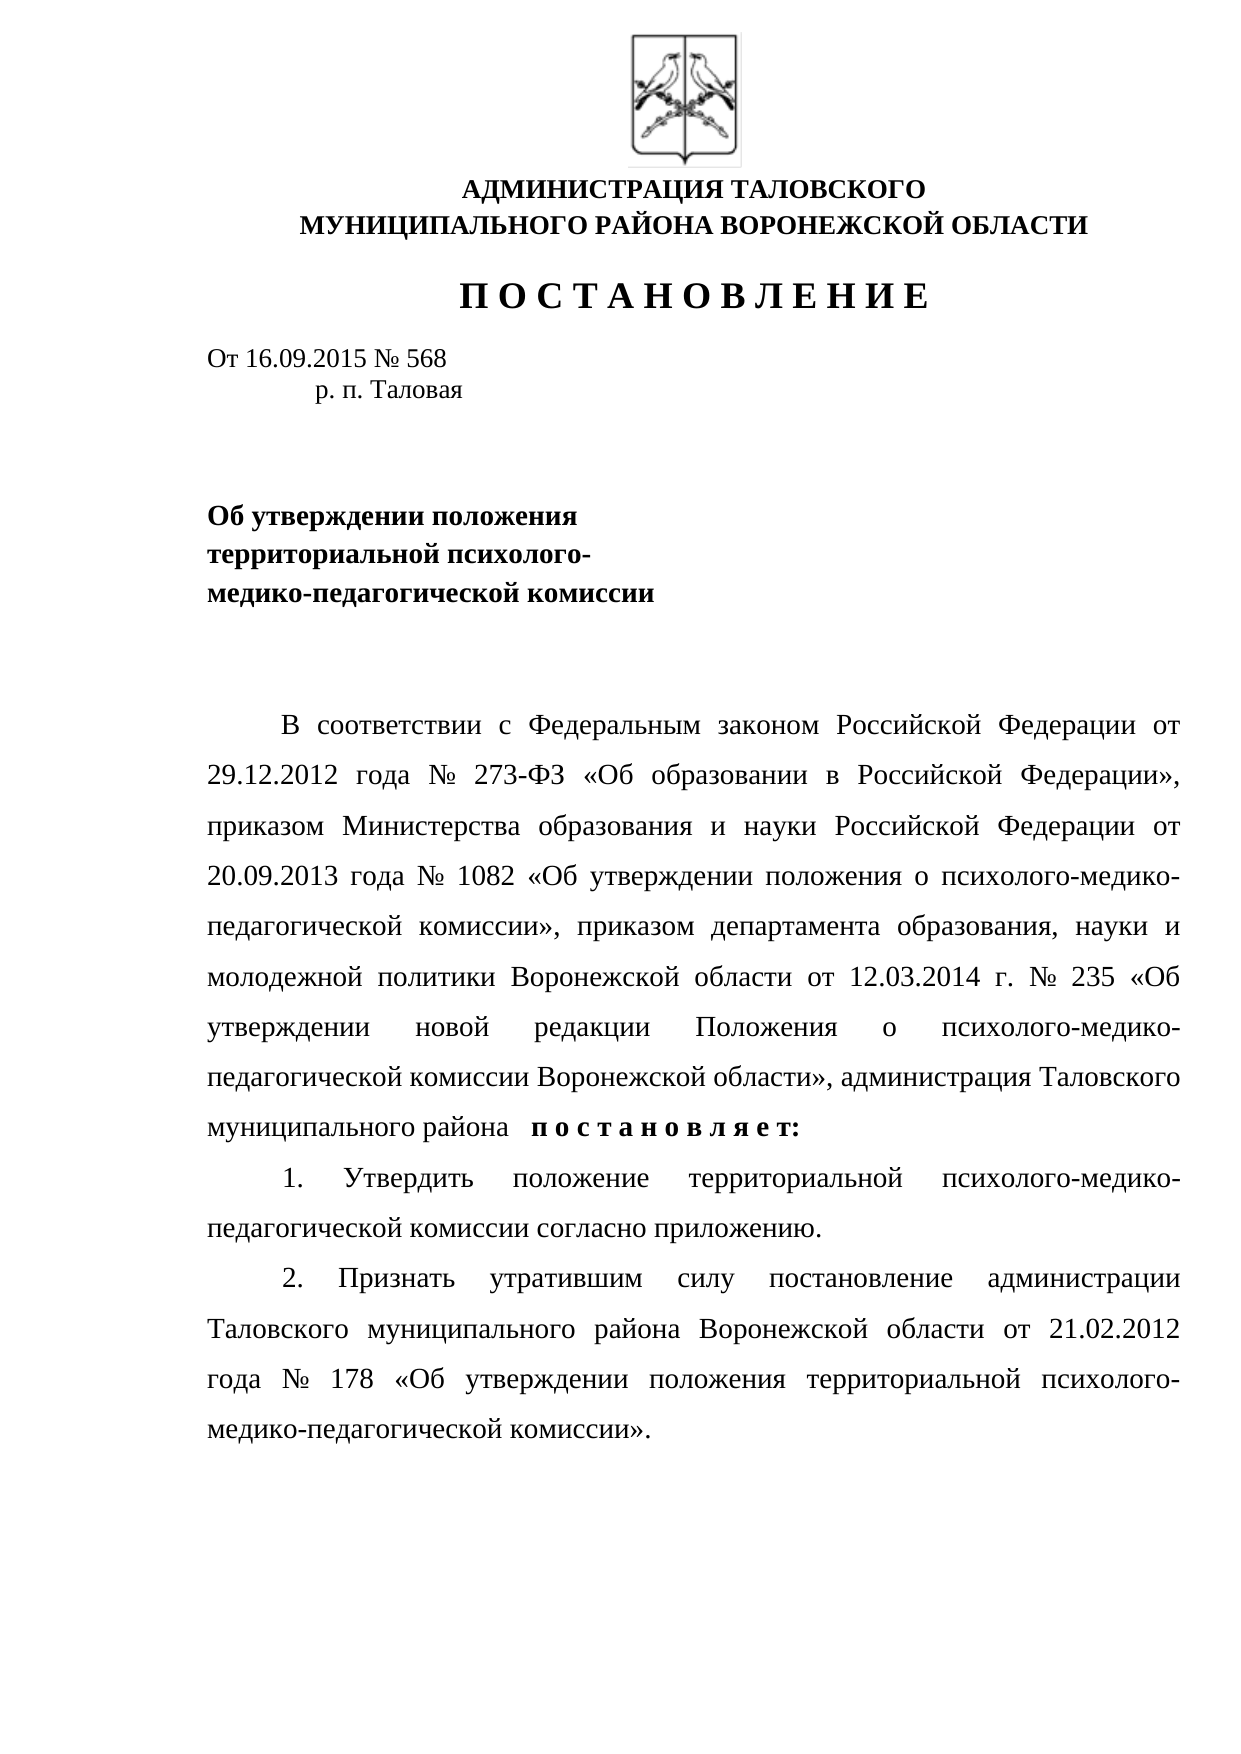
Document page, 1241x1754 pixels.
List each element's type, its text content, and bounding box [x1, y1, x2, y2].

text АДМИНИСТРАЦИЯ ТАЛОВСКОГО [207, 118, 1181, 204]
text МУНИЦИПАЛЬНОГО РАЙОНА ВОРОНЕЖСКОЙ ОБЛАСТИ [207, 209, 1181, 240]
text р. п. Таловая [207, 374, 1181, 405]
text От 16.09.2015 № 568 [207, 342, 1181, 374]
text Об утверждении положения [207, 498, 1181, 532]
picture [628, 32, 743, 169]
text 2. Признать утратившим силу постановление администрации Таловского муниципального района Воронежской области от 21.02.2012 года № 178 «Об утверждении положения территориальной психолого-медико-педагогической комиссии». [207, 1261, 1181, 1445]
text медико-педагогической комиссии [207, 575, 1181, 609]
text В соответствии с Федеральным законом Российской Федерации от 29.12.2012 года № 273-ФЗ «Об образовании в Российской Федерации», приказом Министерства образования и науки Российской Федерации от 20.09.2013 года № 1082 «Об утверждении положения о психолого-медико-педагогической комиссии», приказом департамента образования, науки и молодежной политики Воронежской области от 12.03.2014 г. № 235 «Об утверждении новой редакции Положения о психолого-медико-педагогической комиссии Воронежской области», администрация Таловского муниципального района п о с т а н о в л я е т: [207, 707, 1181, 1143]
text 1. Утвердить положение территориальной психолого-медико-педагогической комиссии согласно приложению. [207, 1160, 1181, 1244]
text П О С Т А Н О В Л Е Н И Е [207, 274, 1181, 317]
text территориальной психолого- [207, 537, 1181, 570]
